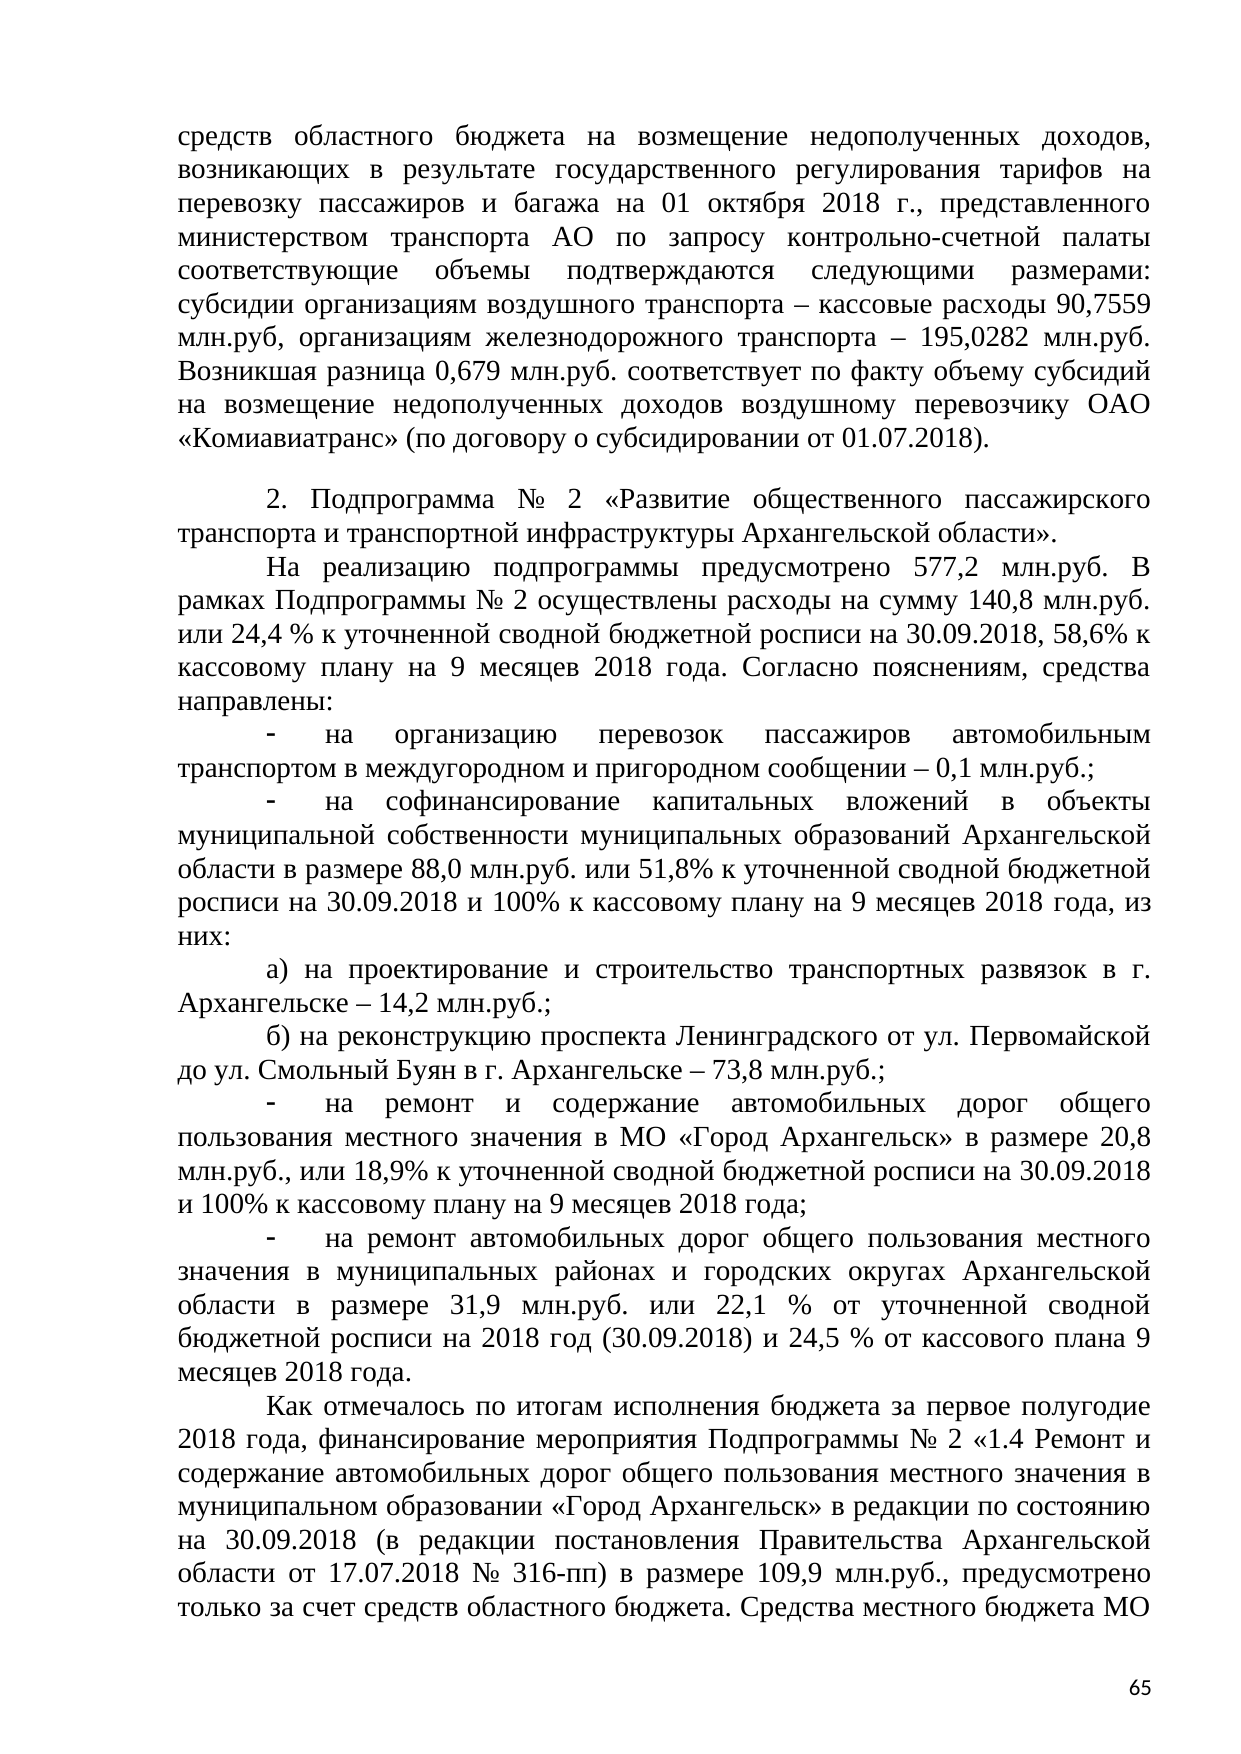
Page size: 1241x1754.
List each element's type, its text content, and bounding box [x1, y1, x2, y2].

text 2. Подпрограмма № 2 «Развитие общественного пассажирского транспорта и транспортной инфраструктуры Архангельской области». [177, 482, 1152, 549]
list на софинансирование капитальных вложений в объекты муниципальной собственности муниципальных образований Архангельской области в размере 88,0 млн.руб. или 51,8% к уточненной сводной бюджетной росписи на 30.09.2018 и 100% к кассовому плану на 9 месяцев 2018 года, из них: [177, 783, 1152, 951]
list на организацию перевозок пассажиров автомобильным транспортом в междугородном и пригородном сообщении – 0,1 млн.руб.; [177, 716, 1152, 783]
text На реализацию подпрограммы предусмотрено 577,2 млн.руб. В рамках Подпрограммы № 2 осуществлены расходы на сумму 140,8 млн.руб. или 24,4 % к уточненной сводной бюджетной росписи на 30.09.2018, 58,6% к кассовому плану на 9 месяцев 2018 года. Согласно пояснениям, средства направлены: [177, 549, 1152, 716]
list на ремонт и содержание автомобильных дорог общего пользования местного значения в МО «Город Архангельск» в размере 20,8 млн.руб., или 18,9% к уточненной сводной бюджетной росписи на 30.09.2018 и 100% к кассовому плану на 9 месяцев 2018 года; [177, 1086, 1152, 1220]
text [177, 1388, 1152, 1622]
list на ремонт автомобильных дорог общего пользования местного значения в муниципальных районах и городских округах Архангельской области в размере 31,9 млн.руб. или 22,1 % от уточненной сводной бюджетной росписи на 2018 год (30.09.2018) и 24,5 % от кассового плана 9 месяцев 2018 года. [177, 1220, 1152, 1388]
text б) на реконструкцию проспекта Ленинградского от ул. Первомайской до ул. Смольный Буян в г. Архангельске – 73,8 млн.руб.; [177, 1018, 1152, 1086]
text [177, 118, 1152, 453]
text а) на проектирование и строительство транспортных развязок в г. Архангельске – 14,2 млн.руб.; [177, 951, 1152, 1018]
